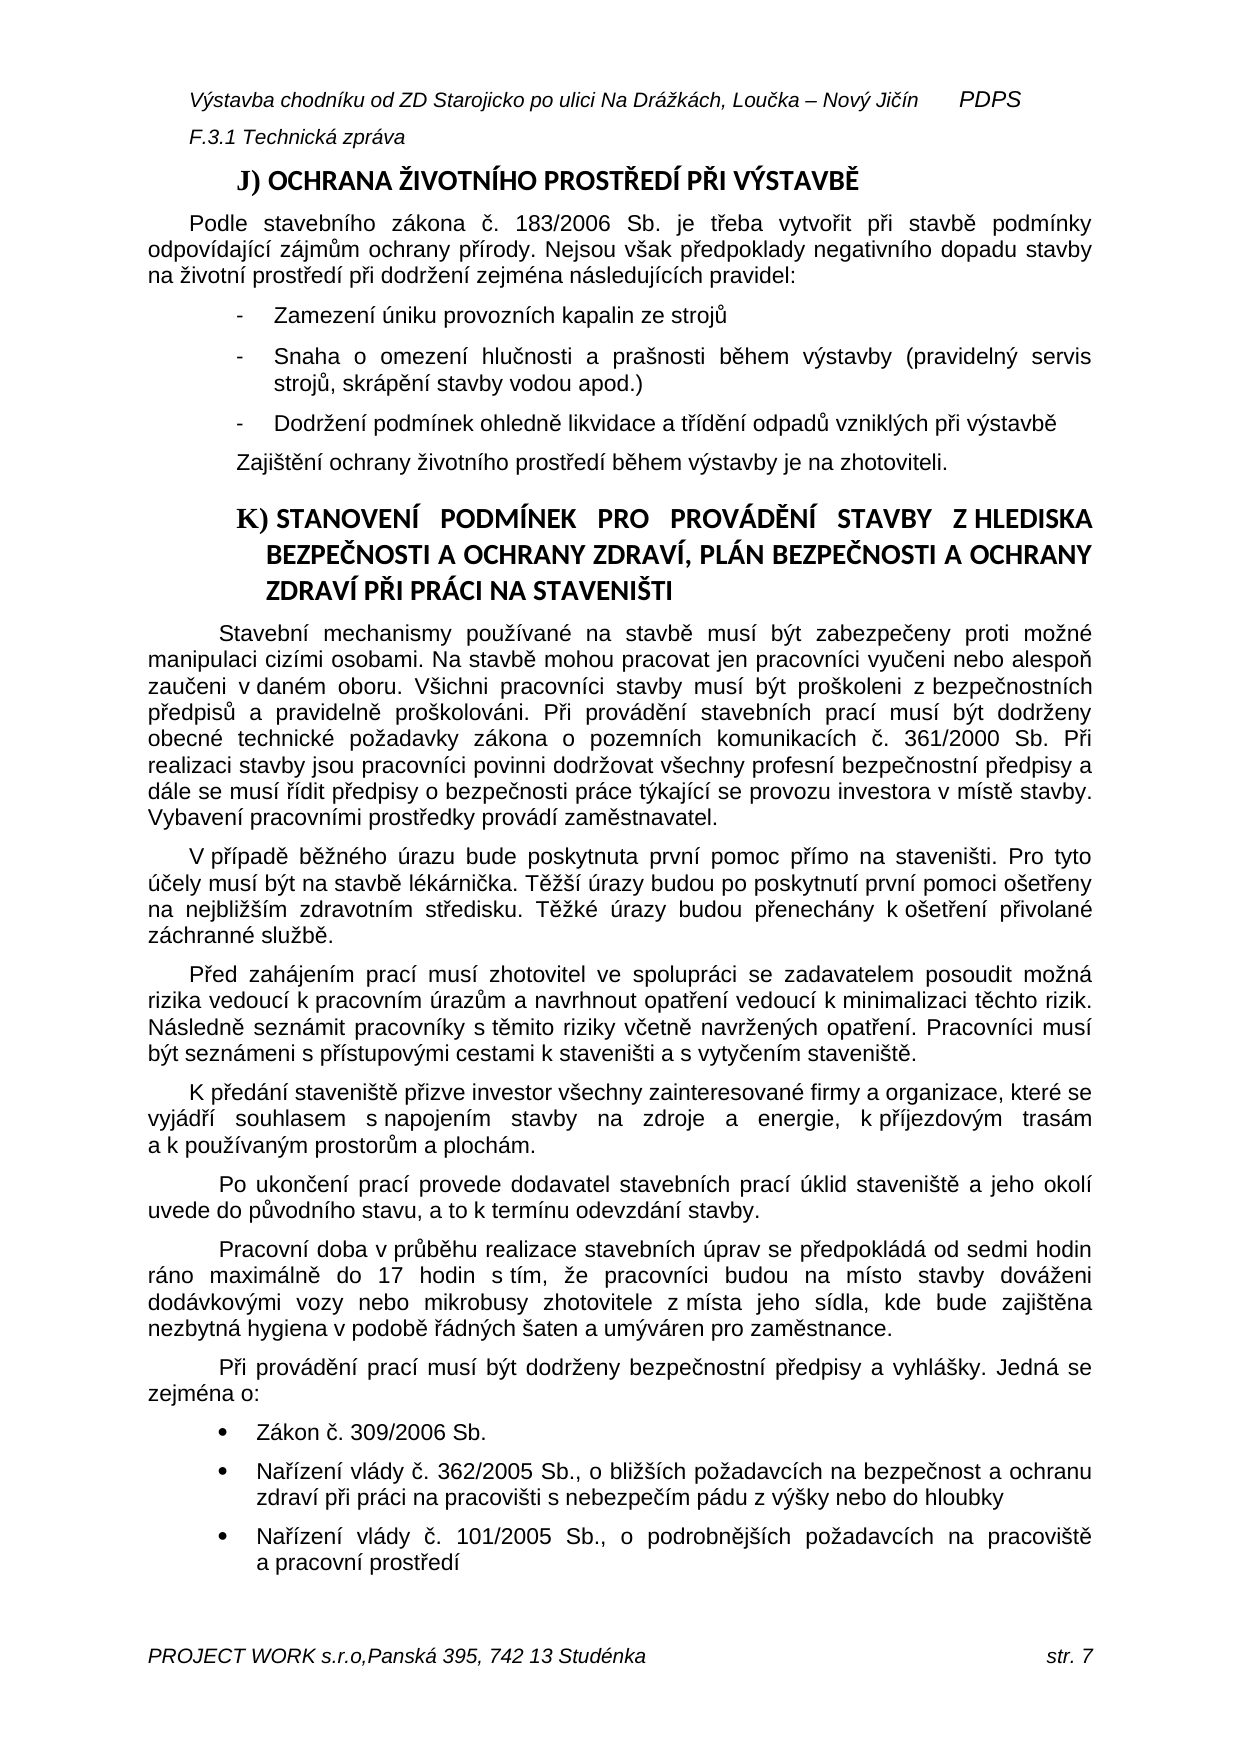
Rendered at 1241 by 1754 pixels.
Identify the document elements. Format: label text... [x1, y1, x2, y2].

subtitle ochrana životního prostředí při výstavbě [236, 162, 1093, 197]
list Dodržení podmínek ohledně likvidace a třídění odpadů vzniklých při výstavbě [236, 409, 1093, 437]
text Podle stavebního zákona č. 183/2006 Sb. je třeba vytvořit při stavbě podmínky odpovídající zájmům ochrany přírody. Nejsou však předpoklady negativního dopadu stavby na životní prostředí při dodržení zejména následujících pravidel: [148, 210, 1093, 289]
list Zamezení úniku provozních kapalin ze strojů [236, 301, 1093, 329]
text Při provádění prací musí být dodrženy bezpečnostní předpisy a vyhlášky. Jedná se zejména o: [148, 1354, 1093, 1406]
list Nařízení vlády č. 101/2005 Sb., o podrobnějších požadavcích na pracoviště a pracovní prostředí [218, 1523, 1093, 1576]
text Zajištění ochrany životního prostředí během výstavby je na zhotoviteli. [236, 449, 1093, 476]
list Nařízení vlády č. 362/2005 Sb., o bližších požadavcích na bezpečnost a ochranu zdraví při práci na pracovišti s nebezpečím pádu z výšky nebo do hloubky [218, 1458, 1093, 1511]
text Pracovní doba v průběhu realizace stavebních úprav se předpokládá od sedmi hodin ráno maximálně do 17 hodin s tím, že pracovníci budou na místo stavby dováženi dodávkovými vozy nebo mikrobusy zhotovitele z místa jeho sídla, kde bude zajištěna nezbytná hygiena v podobě řádných šaten a umýváren pro zaměstnance. [148, 1236, 1093, 1341]
subtitle stanovení podmínek pro provádění stavby z hlediska bezpečnosti a ochrany zdraví, plán bezpečnosti a ochrany zdraví při práci na staveništi [236, 501, 1093, 607]
text Před zahájením prací musí zhotovitel ve spolupráci se zadavatelem posoudit možná rizika vedoucí k pracovním úrazům a navrhnout opatření vedoucí k minimalizaci těchto rizik. Následně seznámit pracovníky s těmito riziky včetně navržených opatření. Pracovníci musí být seznámeni s přístupovými cestami k staveništi a s vytyčením staveniště. [148, 961, 1093, 1067]
list Snaha o omezení hlučnosti a prašnosti během výstavby (pravidelný servis strojů, skrápění stavby vodou apod.) [236, 342, 1093, 396]
text Stavební mechanismy používané na stavbě musí být zabezpečeny proti možné manipulaci cizími osobami. Na stavbě mohou pracovat jen pracovníci vyučeni nebo alespoň zaučeni v daném oboru. Všichni pracovníci stavby musí být proškoleni z bezpečnostních předpisů a pravidelně proškolováni. Při provádění stavebních prací musí být dodrženy obecné technické požadavky zákona o pozemních komunikacích č. 361/2000 Sb. Při realizaci stavby jsou pracovníci povinni dodržovat všechny profesní bezpečnostní předpisy a dále se musí řídit předpisy o bezpečnosti práce týkající se provozu investora v místě stavby. Vybavení pracovními prostředky provádí zaměstnavatel. [148, 620, 1093, 831]
list Zákon č. 309/2006 Sb. [218, 1419, 1093, 1445]
text K předání staveniště přizve investor všechny zainteresované firmy a organizace, které se vyjádří souhlasem s napojením stavby na zdroje a energie, k příjezdovým trasám a k používaným prostorům a plochám. [148, 1079, 1093, 1158]
text V případě běžného úrazu bude poskytnuta první pomoc přímo na staveništi. Pro tyto účely musí být na stavbě lékárnička. Těžší úrazy budou po poskytnutí první pomoci ošetřeny na nejbližším zdravotním středisku. Těžké úrazy budou přenechány k ošetření přivolané záchranné službě. [148, 843, 1093, 949]
text Po ukončení prací provede dodavatel stavebních prací úklid staveniště a jeho okolí uvede do původního stavu, a to k termínu odevzdání stavby. [148, 1171, 1093, 1223]
